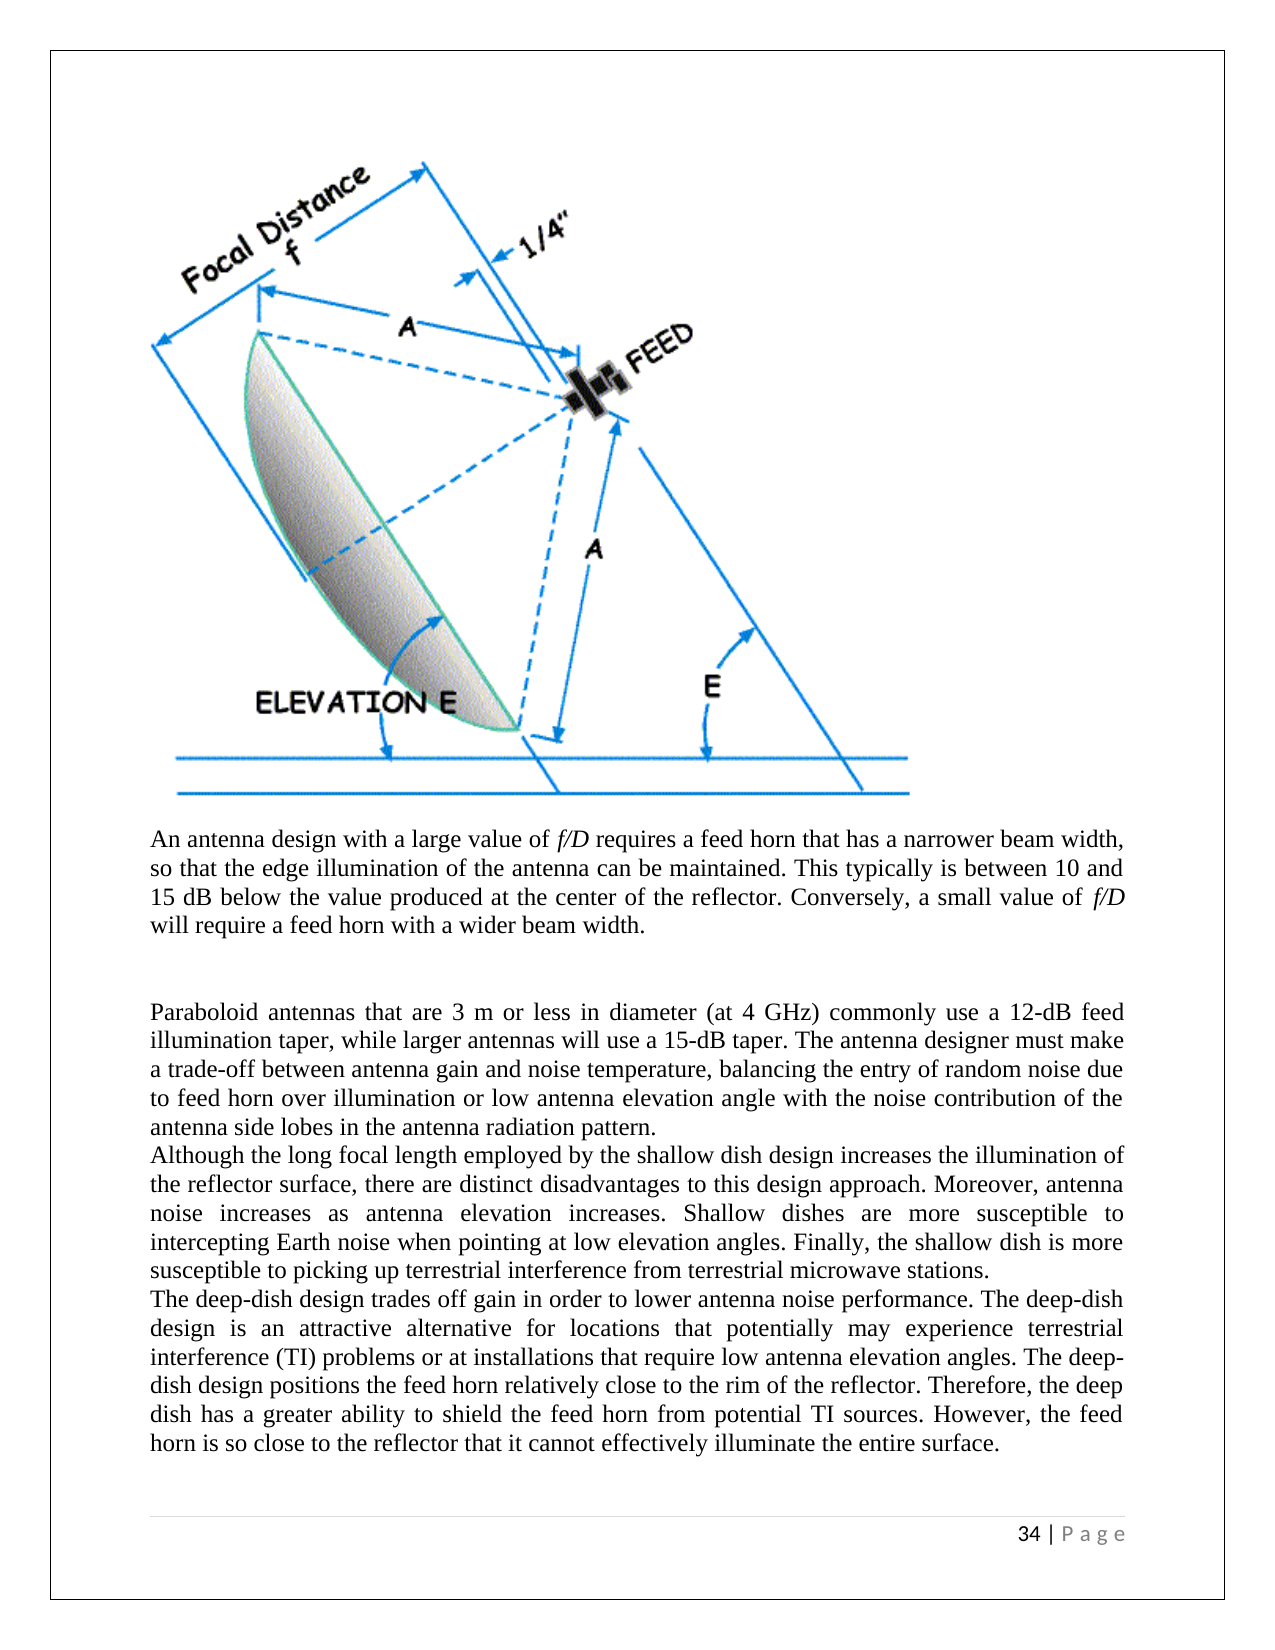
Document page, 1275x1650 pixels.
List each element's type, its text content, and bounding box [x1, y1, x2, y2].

text An antenna design with a large value of f/D requires a feed horn that has a narrower beam width, so that the edge illumination of the antenna can be maintained. This typically is between 10 and 15 dB below the value produced at the center of the reflector. Conversely, a small value of f/D will require a feed horn with a wider beam width. [150, 824, 1125, 939]
text The deep-dish design trades off gain in order to lower antenna noise performance. The deep-dish design is an attractive alternative for locations that potentially may experience terrestrial interference (TI) problems or at installations that require low antenna elevation angles. The deep-dish design positions the feed horn relatively close to the rim of the reflector. Therefore, the deep dish has a greater ability to shield the feed horn from potential TI sources. However, the feed horn is so close to the reflector that it cannot effectively illuminate the entire surface. [150, 1284, 1125, 1457]
text Although the long focal length employed by the shallow dish design increases the illumination of the reflector surface, there are distinct disadvantages to this design approach. Moreover, antenna noise increases as antenna elevation increases. Shallow dishes are more susceptible to intercepting Earth noise when pointing at low elevation angles. Finally, the shallow dish is more susceptible to picking up terrestrial interference from terrestrial microwave stations. [150, 1140, 1125, 1284]
text Paraboloid antennas that are 3 m or less in diameter (at 4 GHz) commonly use a 12-dB feed illumination taper, while larger antennas will use a 15-dB taper. The antenna designer must make a trade-off between antenna gain and noise temperature, balancing the entry of random noise due to feed horn over illumination or low antenna elevation angle with the noise contribution of the antenna side lobes in the antenna radiation pattern. [150, 997, 1125, 1140]
